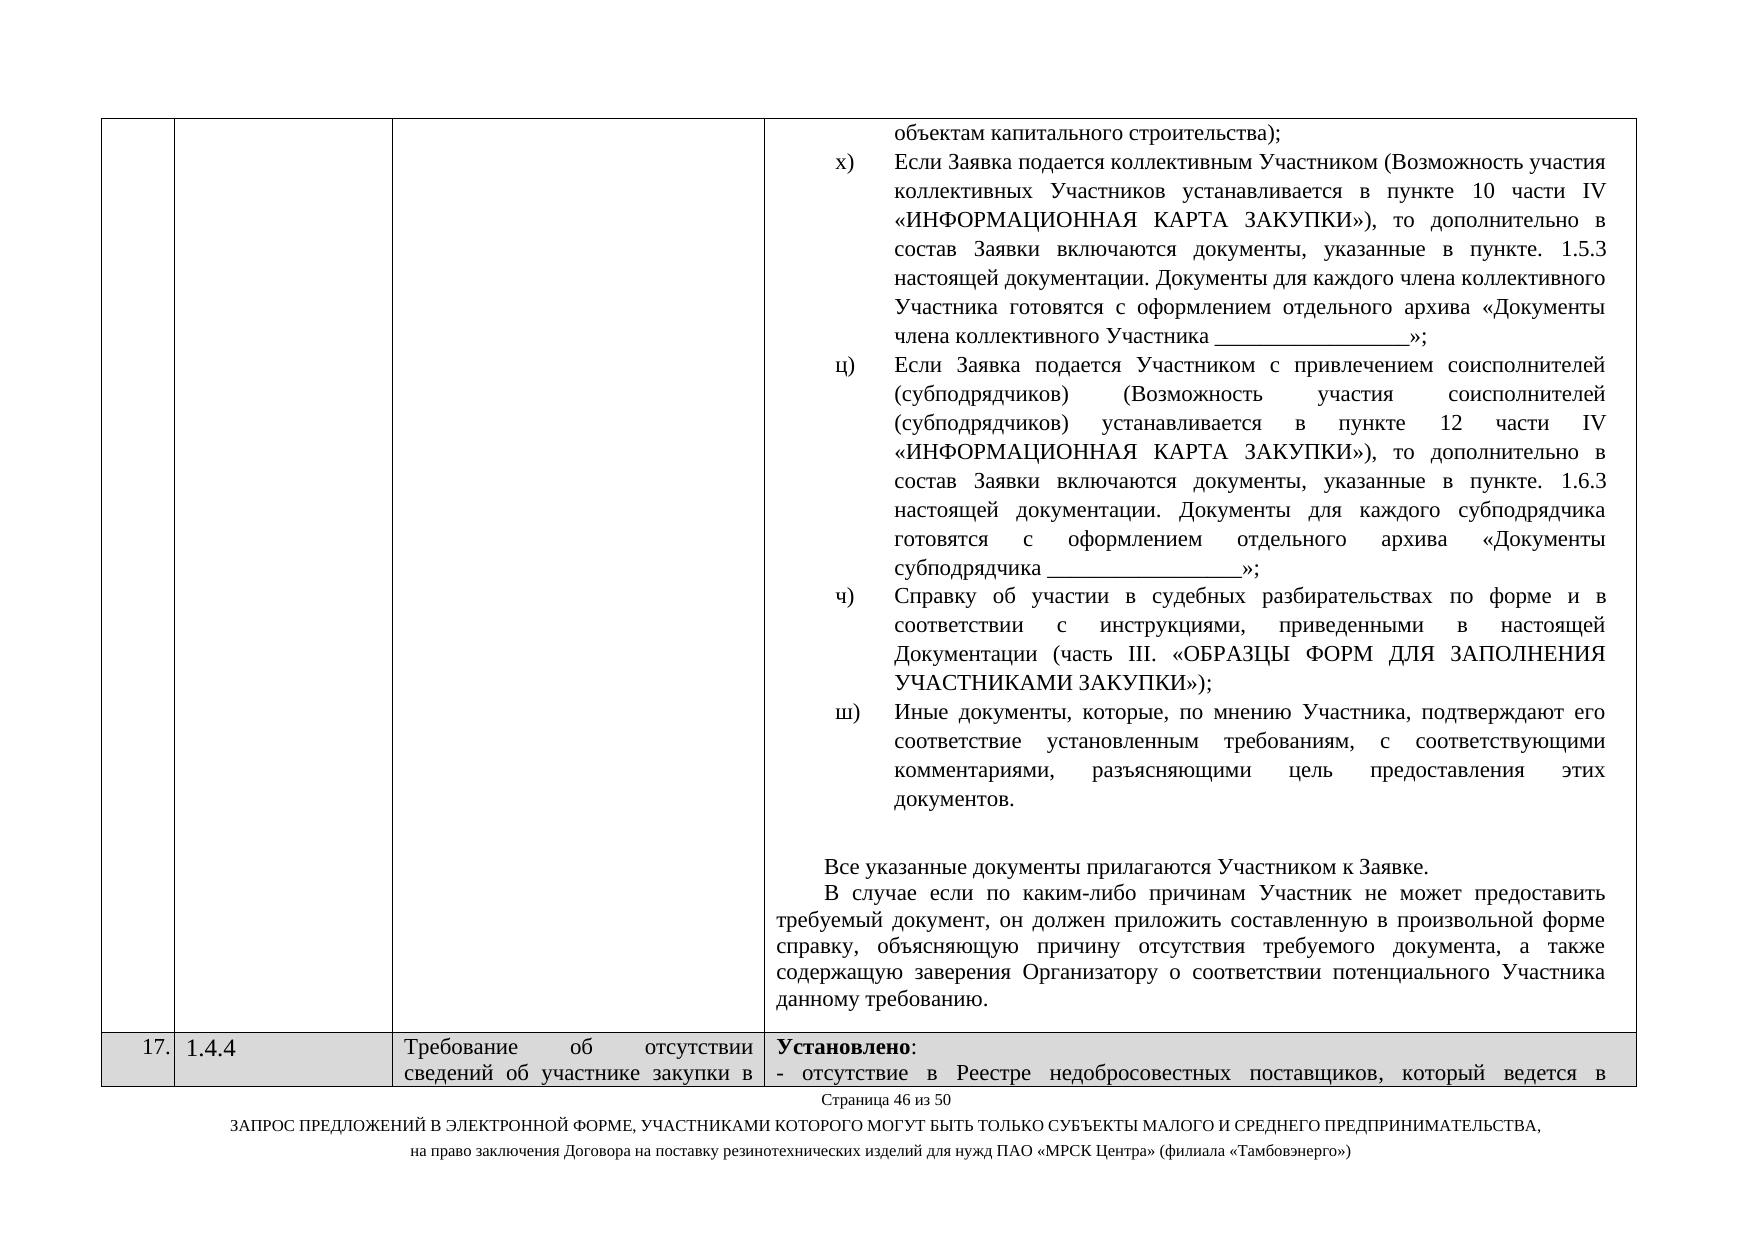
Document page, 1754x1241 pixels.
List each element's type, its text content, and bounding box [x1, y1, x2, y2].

table_cell [102, 119, 174, 1032]
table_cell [393, 1033, 764, 1086]
table_cell [102, 1033, 174, 1086]
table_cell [175, 119, 392, 1032]
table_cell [393, 119, 764, 1032]
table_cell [765, 1033, 1636, 1086]
table_cell 1.4.4 [175, 1033, 392, 1086]
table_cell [765, 119, 1636, 1032]
